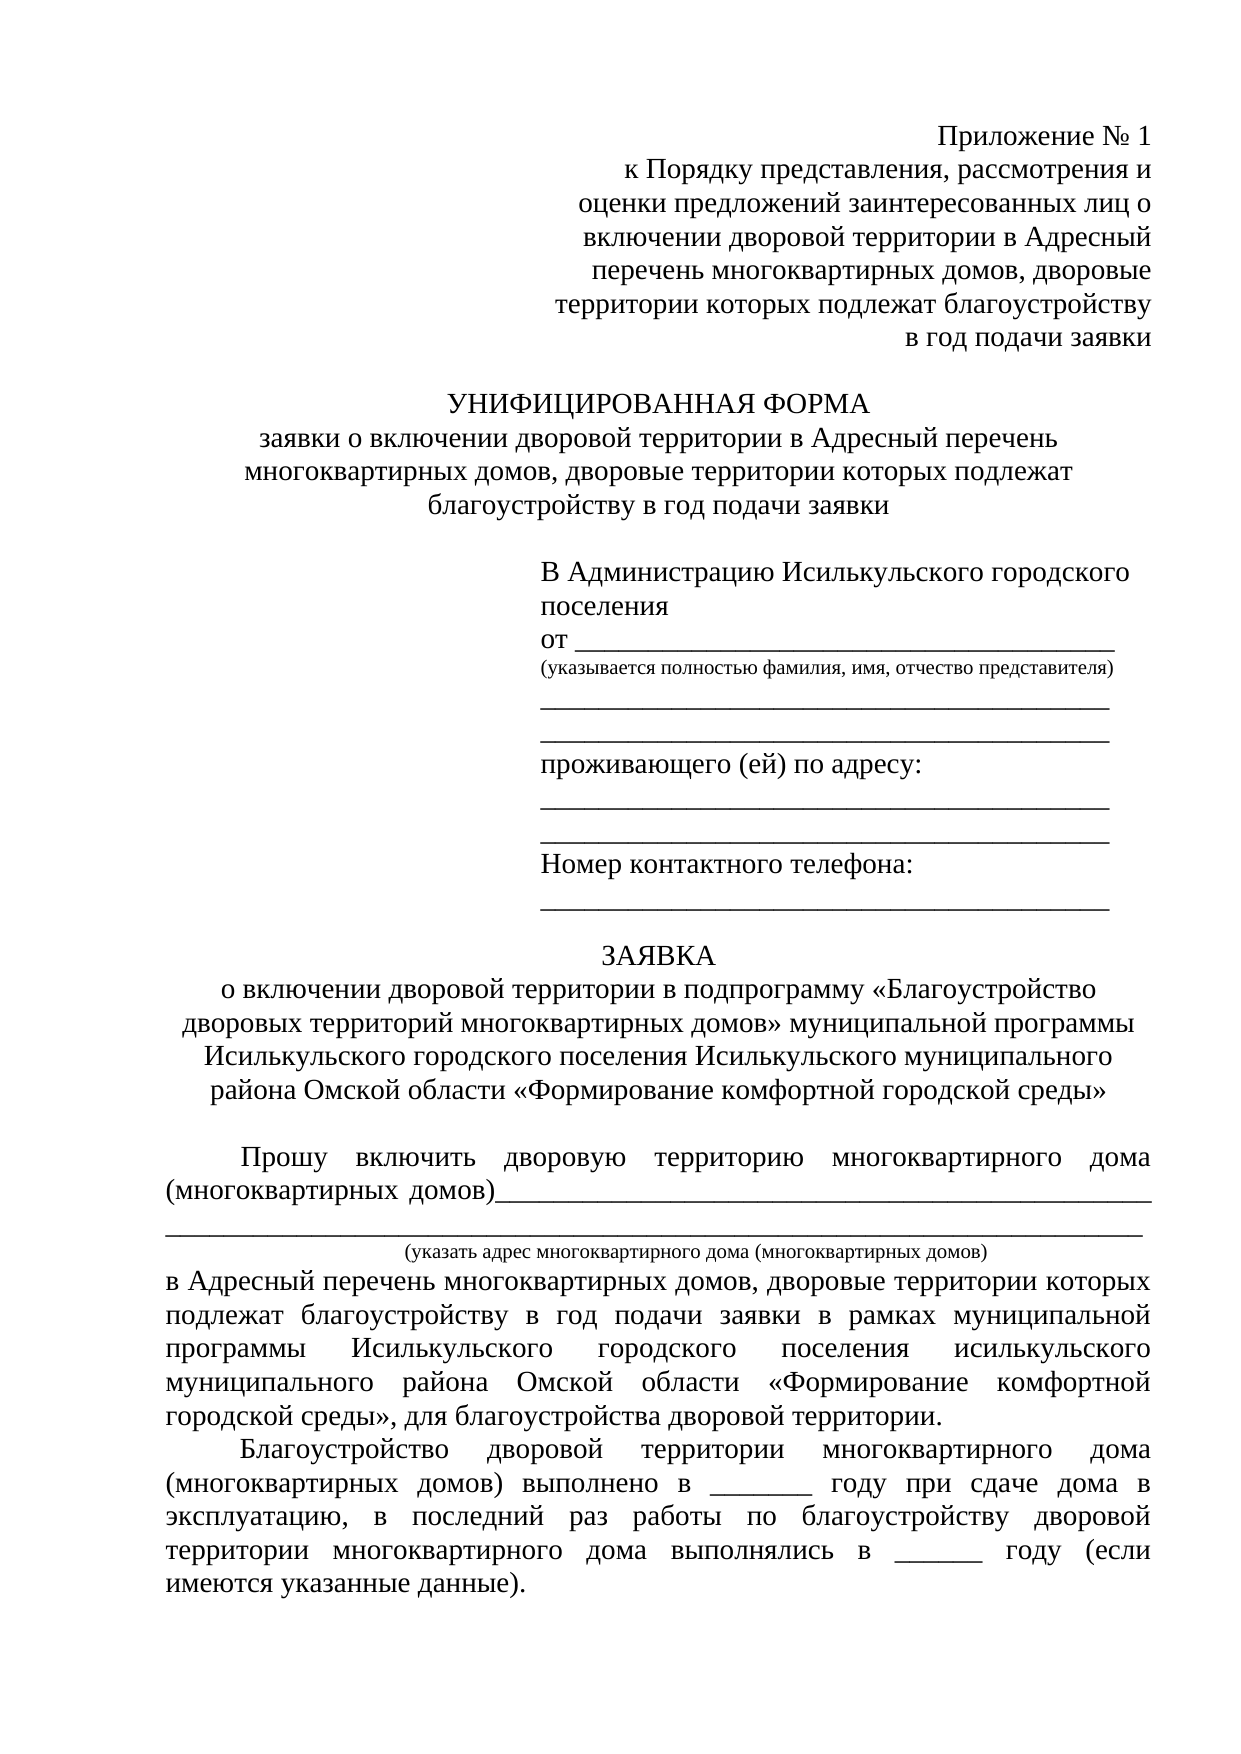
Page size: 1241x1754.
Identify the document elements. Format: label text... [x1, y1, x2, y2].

title к Порядку представления, рассмотрения и оценки предложений заинтересованных лиц о включении дворовой территории в Адресный перечень многоквартирных домов, дворовые территории которых подлежат благоустройству в год подачи заявки [540, 152, 1152, 353]
text В Администрацию Исилькульского городского поселения от _____________________________________ (указывается полностью фамилия, имя, отчество представителя) _______________________________________ _______________________________________ проживающего (ей) по адресу: _______________________________________ _______________________________________ Номер контактного телефона: _______________________________________ [540, 554, 1152, 938]
text в Адресный перечень многоквартирных домов, дворовые территории которых подлежат благоустройству в год подачи заявки в рамках муниципальной программы Исилькульского городского поселения исилькульского муниципального района Омской области «Формирование комфортной городской среды», для благоустройства дворовой территории. [165, 1263, 1152, 1431]
text ЗАЯВКА о включении дворовой территории в подпрограмму «Благоустройство дворовых территорий многоквартирных домов» муниципальной программы Исилькульского городского поселения Исилькульского муниципального района Омской области «Формирование комфортной городской среды» [165, 938, 1152, 1105]
title УНИФИЦИРОВАННАЯ ФОРМА [165, 386, 1152, 420]
title Приложение № 1 [165, 118, 1152, 152]
text Благоустройство дворовой территории многоквартирного дома (многоквартирных домов) выполнено в _______ году при сдаче дома в эксплуатацию, в последний раз работы по благоустройству дворовой территории многоквартирного дома выполнялись в ______ году (если имеются указанные данные). [165, 1431, 1152, 1599]
text Прошу включить дворовую территорию многоквартирного дома (многоквартирных домов)_____________________________________________ ___________________________________________________________________ [165, 1139, 1152, 1239]
title заявки о включении дворовой территории в Адресный перечень многоквартирных домов, дворовые территории которых подлежат благоустройству в год подачи заявки [165, 420, 1152, 521]
text (указать адрес многоквартирного дома (многоквартирных домов) [165, 1239, 1152, 1263]
